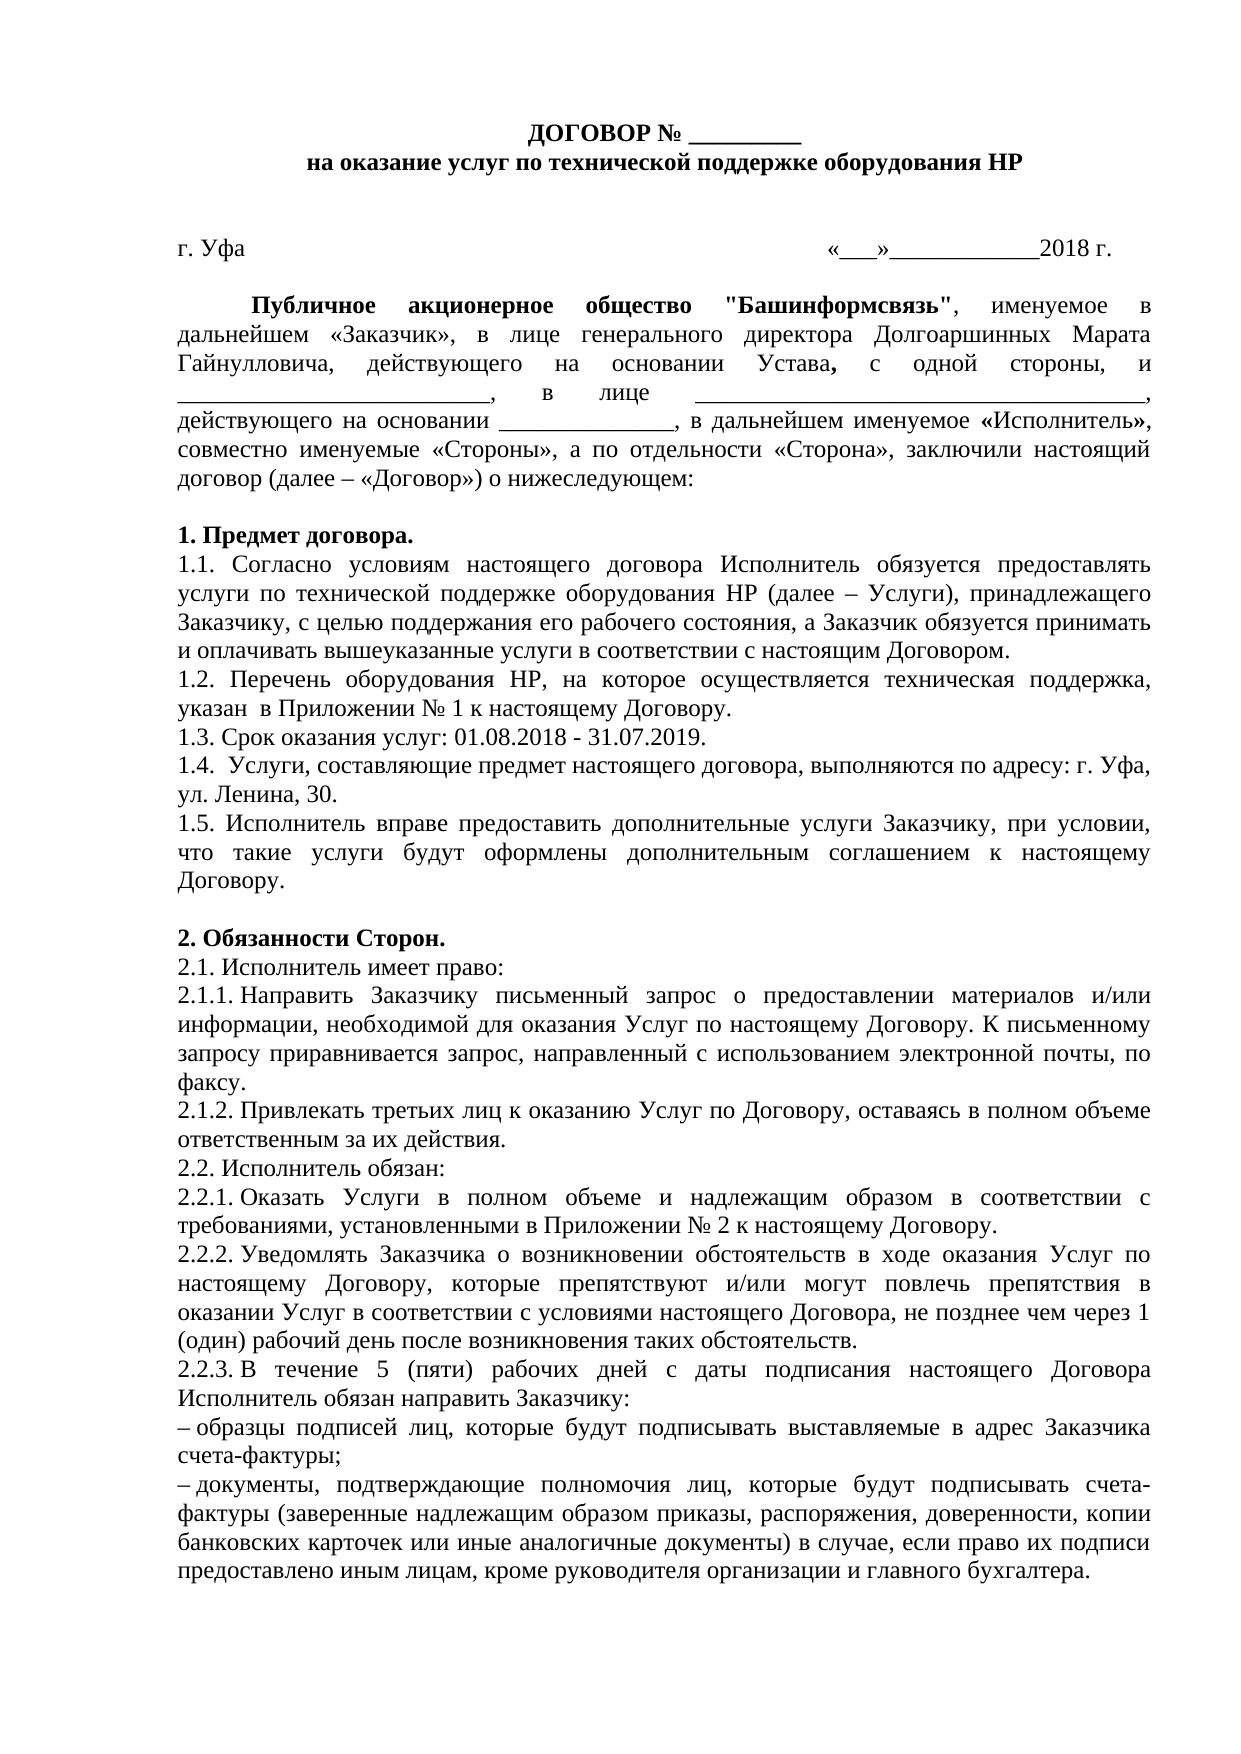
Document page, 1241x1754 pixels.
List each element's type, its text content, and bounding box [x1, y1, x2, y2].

text 2.2. Исполнитель обязан: [177, 1153, 1152, 1182]
text 2.1.2. Привлекать третьих лиц к оказанию Услуг по Договору, оставаясь в полном объеме ответственным за их действия. [177, 1096, 1152, 1153]
text 2.2.1. Оказать Услуги в полном объеме и надлежащим образом в соответствии с требованиями, установленными в Приложении № 2 к настоящему Договору. [177, 1182, 1152, 1239]
text 1. Предмет договора. [177, 521, 1152, 549]
text 2.1.1. Направить Заказчику письменный запрос о предоставлении материалов и/или информации, необходимой для оказания Услуг по настоящему Договору. К письменному запросу приравнивается запрос, направленный с использованием электронной почты, по факсу. [177, 981, 1152, 1096]
text 2.2.2. Уведомлять Заказчика о возникновении обстоятельств в ходе оказания Услуг по настоящему Договору, которые препятствуют и/или могут повлечь препятствия в оказании Услуг в соответствии с условиями настоящего Договора, не позднее чем через 1 (один) рабочий день после возникновения таких обстоятельств. [177, 1239, 1152, 1354]
text Публичное акционерное общество "Башинформсвязь", именуемое в дальнейшем «Заказчик», в лице генерального директора Долгоаршинных Марата Гайнулловича, действующего на основании Устава, с одной стороны, и _________________________, в лице ____________________________________, действующего на основании ______________, в дальнейшем именуемое «Исполнитель», совместно именуемые «Стороны», а по отдельности «Сторона», заключили настоящий договор (далее – «Договор») о нижеследующем: [177, 291, 1152, 492]
text 2.2.3. В течение 5 (пяти) рабочих дней с даты подписания настоящего Договора Исполнитель обязан направить Заказчику: [177, 1354, 1152, 1412]
text г. Уфа «___»____________2018 г. [177, 233, 1152, 262]
text 2.1. Исполнитель имеет право: [177, 952, 1152, 981]
text – образцы подписей лиц, которые будут подписывать выставляемые в адрес Заказчика счета-фактуры; [177, 1412, 1152, 1469]
text ДОГОВОР № _________ [177, 118, 1152, 147]
text 1.1. Согласно условиям настоящего договора Исполнитель обязуется предоставлять услуги по технической поддержке оборудования HP (далее – Услуги), принадлежащего Заказчику, с целью поддержания его рабочего состояния, а Заказчик обязуется принимать и оплачивать вышеуказанные услуги в соответствии с настоящим Договором. [177, 549, 1152, 664]
text 2. Обязанности Сторон. [177, 923, 1152, 952]
text на оказание услуг по технической поддержке оборудования HP [177, 147, 1152, 176]
text 1.2. Перечень оборудования HP, на которое осуществляется техническая поддержка, указан в Приложении № 1 к настоящему Договору. [177, 664, 1152, 722]
text 1.3. Срок оказания услуг: 01.08.2018 - 31.07.2019. [177, 722, 1152, 751]
text – документы, подтверждающие полномочия лиц, которые будут подписывать счета-фактуры (заверенные надлежащим образом приказы, распоряжения, доверенности, копии банковских карточек или иные аналогичные документы) в случае, если право их подписи предоставлено иным лицам, кроме руководителя организации и главного бухгалтера. [177, 1469, 1152, 1584]
text 1.5. Исполнитель вправе предоставить дополнительные услуги Заказчику, при условии, что такие услуги будут оформлены дополнительным соглашением к настоящему Договору. [177, 808, 1152, 894]
text 1.4. Услуги, составляющие предмет настоящего договора, выполняются по адресу: г. Уфа, ул. Ленина, 30. [177, 751, 1152, 808]
